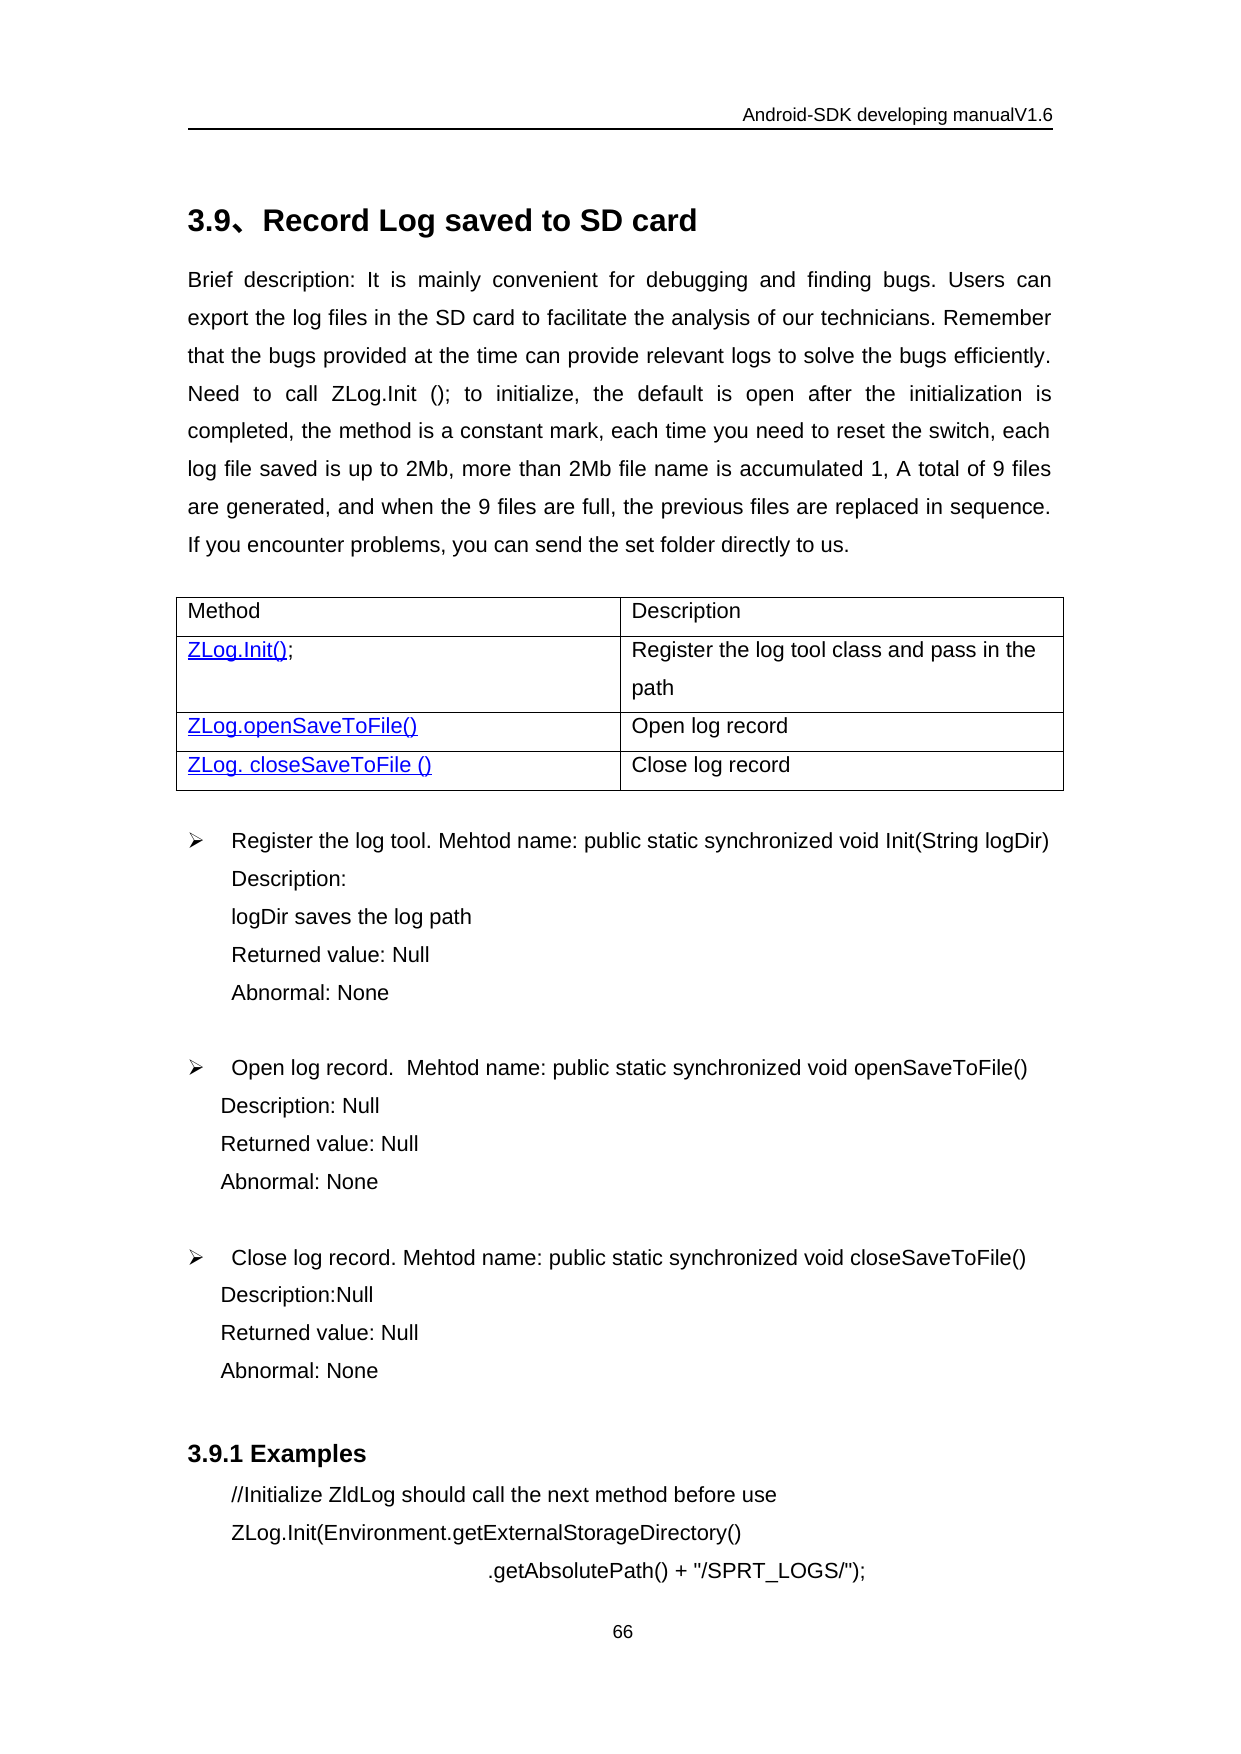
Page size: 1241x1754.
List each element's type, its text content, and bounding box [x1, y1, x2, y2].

text Returned value: Null [220, 1131, 1053, 1156]
text Description: Null [220, 1093, 1053, 1118]
list Close log record. Mehtod name: public static synchronized void closeSaveToFile() [187, 1244, 1053, 1269]
text Returned value: Null [220, 1320, 1053, 1345]
table_cell Open log record [621, 713, 1063, 751]
text Abnormal: None [220, 1358, 1053, 1383]
subtitle 3.9、Record Log saved to SD card [187, 195, 1053, 240]
table_cell Register the log tool class and pass in the path [621, 637, 1063, 712]
table_cell ZLog.Init(); [177, 637, 620, 712]
table_cell ZLog.openSaveToFile() [177, 713, 620, 751]
text .getAbsolutePath() + "/SPRT_LOGS/"); [187, 1557, 1053, 1583]
table_header Description [621, 598, 1063, 636]
text Abnormal: None [220, 1169, 1053, 1194]
text Description:Null [220, 1282, 1053, 1307]
list Register the log tool. Mehtod name: public static synchronized void Init(String logDir) [187, 828, 1053, 854]
text Abnormal: None [187, 980, 1053, 1005]
text logDir saves the log path [187, 904, 1053, 929]
text 3.9.1 Examples [187, 1439, 1053, 1467]
text ZLog.Init(Environment.getExternalStorageDirectory() [187, 1520, 1053, 1545]
text Brief description: It is mainly convenient for debugging and finding bugs. Users can export the log files in the SD card to facilitate the analysis of our technicians. Remember that the bugs provided at the time can provide relevant logs to solve the bugs efficiently. Need to call ZLog.Init (); to initialize, the default is open after the initialization is completed, the method is a constant mark, each time you need to reset the switch, each log file saved is up to 2Mb, more than 2Mb file name is accumulated 1, A total of 9 files are generated, and when the 9 files are full, the previous files are replaced in sequence. If you encounter problems, you can send the set folder directly to us. [187, 267, 1053, 557]
text Returned value: Null [187, 942, 1053, 967]
table_cell Close log record [621, 752, 1063, 789]
table_header Method [177, 598, 620, 636]
text //Initialize ZldLog should call the next method before use [187, 1482, 1053, 1507]
text Description: [187, 866, 1053, 891]
list Open log record. Mehtod name: public static synchronized void openSaveToFile() [187, 1055, 1053, 1081]
table_cell ZLog. closeSaveToFile () [177, 752, 620, 789]
